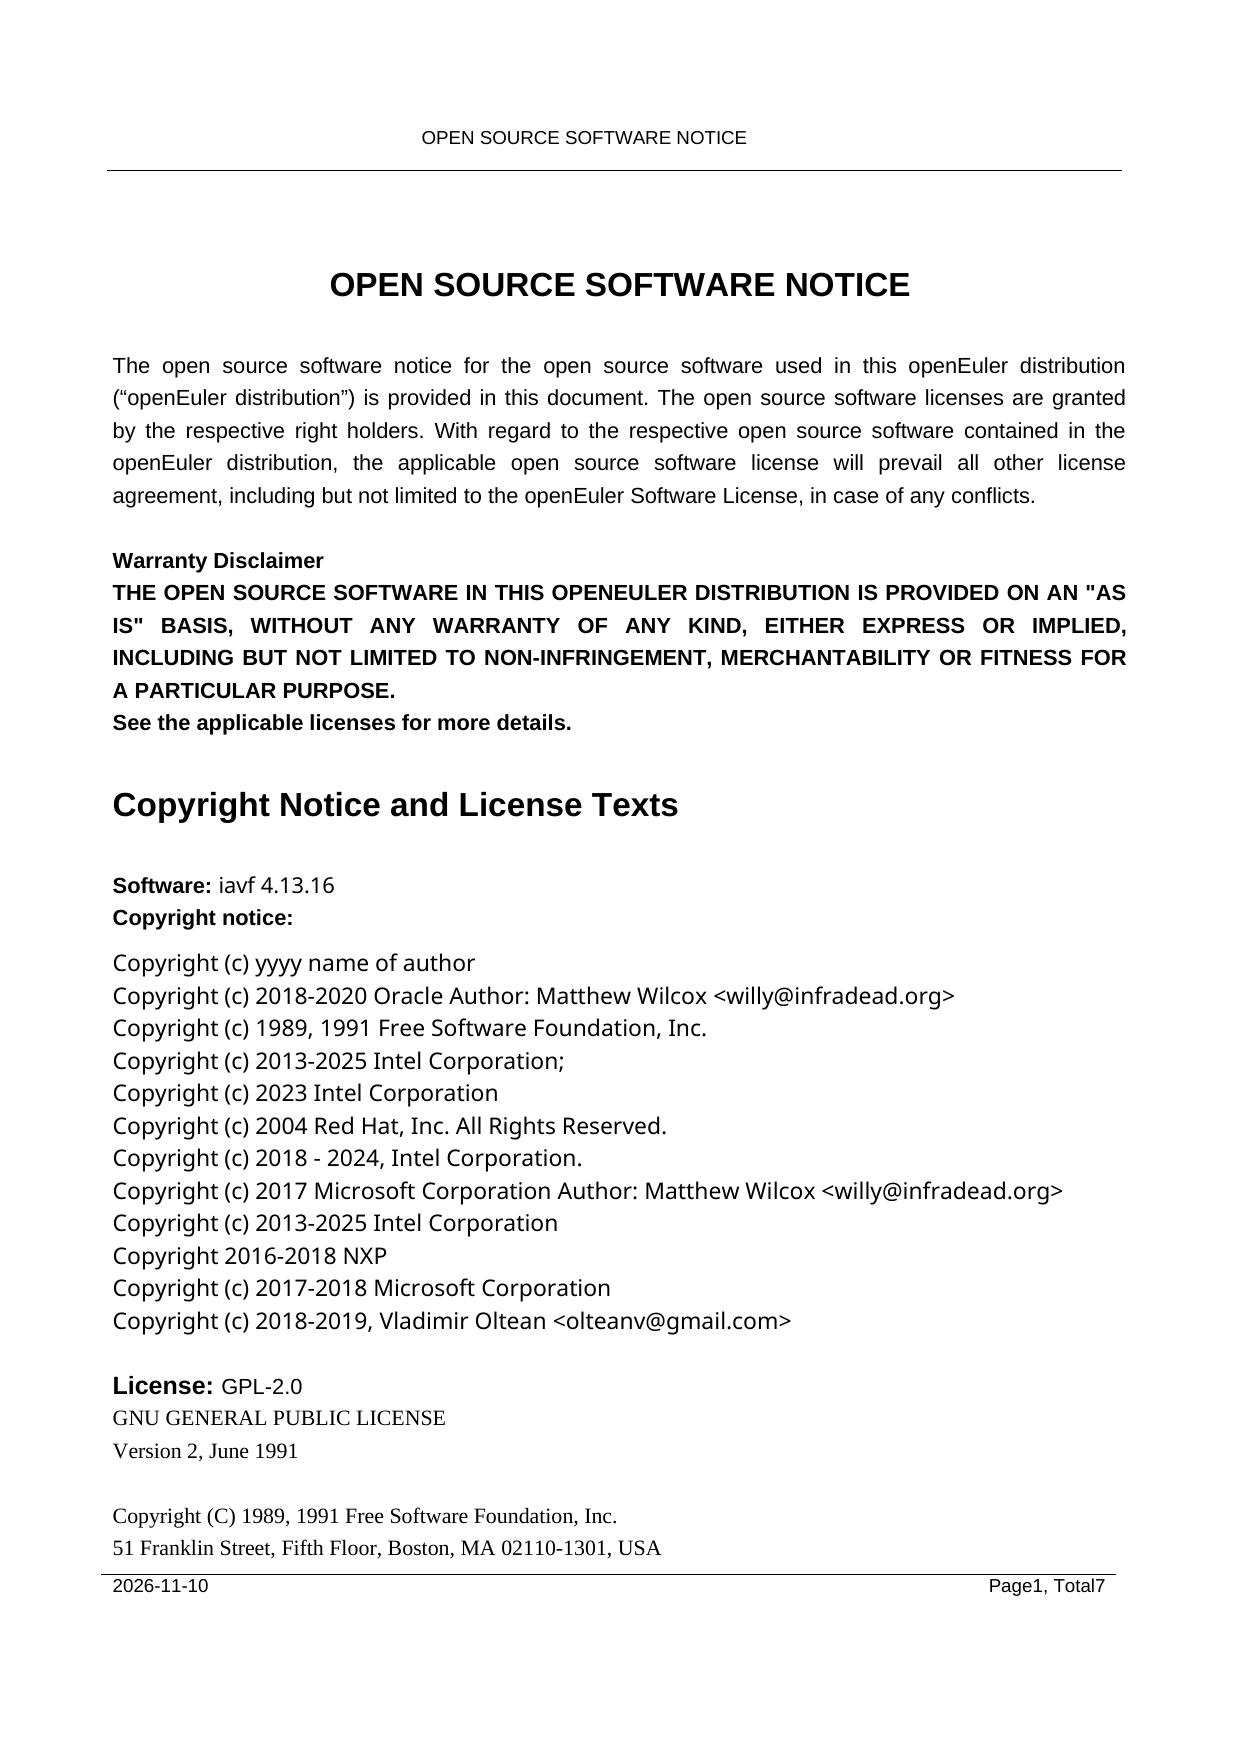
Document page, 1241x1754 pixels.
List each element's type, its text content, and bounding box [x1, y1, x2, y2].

text Warranty Disclaimer [112, 544, 1128, 576]
text Copyright notice: [112, 901, 1128, 934]
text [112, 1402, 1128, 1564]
text The open source software notice for the open source software used in this openEuler distribution (“openEuler distribution”) is provided in this document. The open source software licenses are granted by the respective right holders. With regard to the respective open source software contained in the openEuler distribution, the applicable open source software license will prevail all other license agreement, including but not limited to the openEuler Software License, in case of any conflicts. [112, 349, 1128, 511]
text OPEN SOURCE SOFTWARE NOTICE [112, 251, 1128, 316]
text License: GPL-2.0 [112, 1369, 1128, 1402]
text THE OPEN SOURCE SOFTWARE IN THIS OPENEULER DISTRIBUTION IS PROVIDED ON AN "AS IS" BASIS, WITHOUT ANY WARRANTY OF ANY KIND, EITHER EXPRESS OR IMPLIED, INCLUDING BUT NOT LIMITED TO NON-INFRINGEMENT, MERCHANTABILITY OR FITNESS FOR A PARTICULAR PURPOSE. See the applicable licenses for more details. [112, 576, 1128, 739]
title Software: iavf 4.13.16 [112, 869, 1128, 901]
text Copyright (c) yyyy name of author Copyright (c) 2018-2020 Oracle Author: Matthew Wilcox <willy@infradead.org> Copyright (c) 1989, 1991 Free Software Foundation, Inc. Copyright (c) 2013-2025 Intel Corporation; Copyright (c) 2023 Intel Corporation Copyright (c) 2004 Red Hat, Inc. All Rights Reserved. Copyright (c) 2018 - 2024, Intel Corporation. Copyright (c) 2017 Microsoft Corporation Author: Matthew Wilcox <willy@infradead.org> Copyright (c) 2013-2025 Intel Corporation Copyright 2016-2018 NXP Copyright (c) 2017-2018 Microsoft Corporation Copyright (c) 2018-2019, Vladimir Oltean <olteanv@gmail.com> [112, 947, 1128, 1369]
text Copyright Notice and License Texts [112, 771, 1128, 836]
